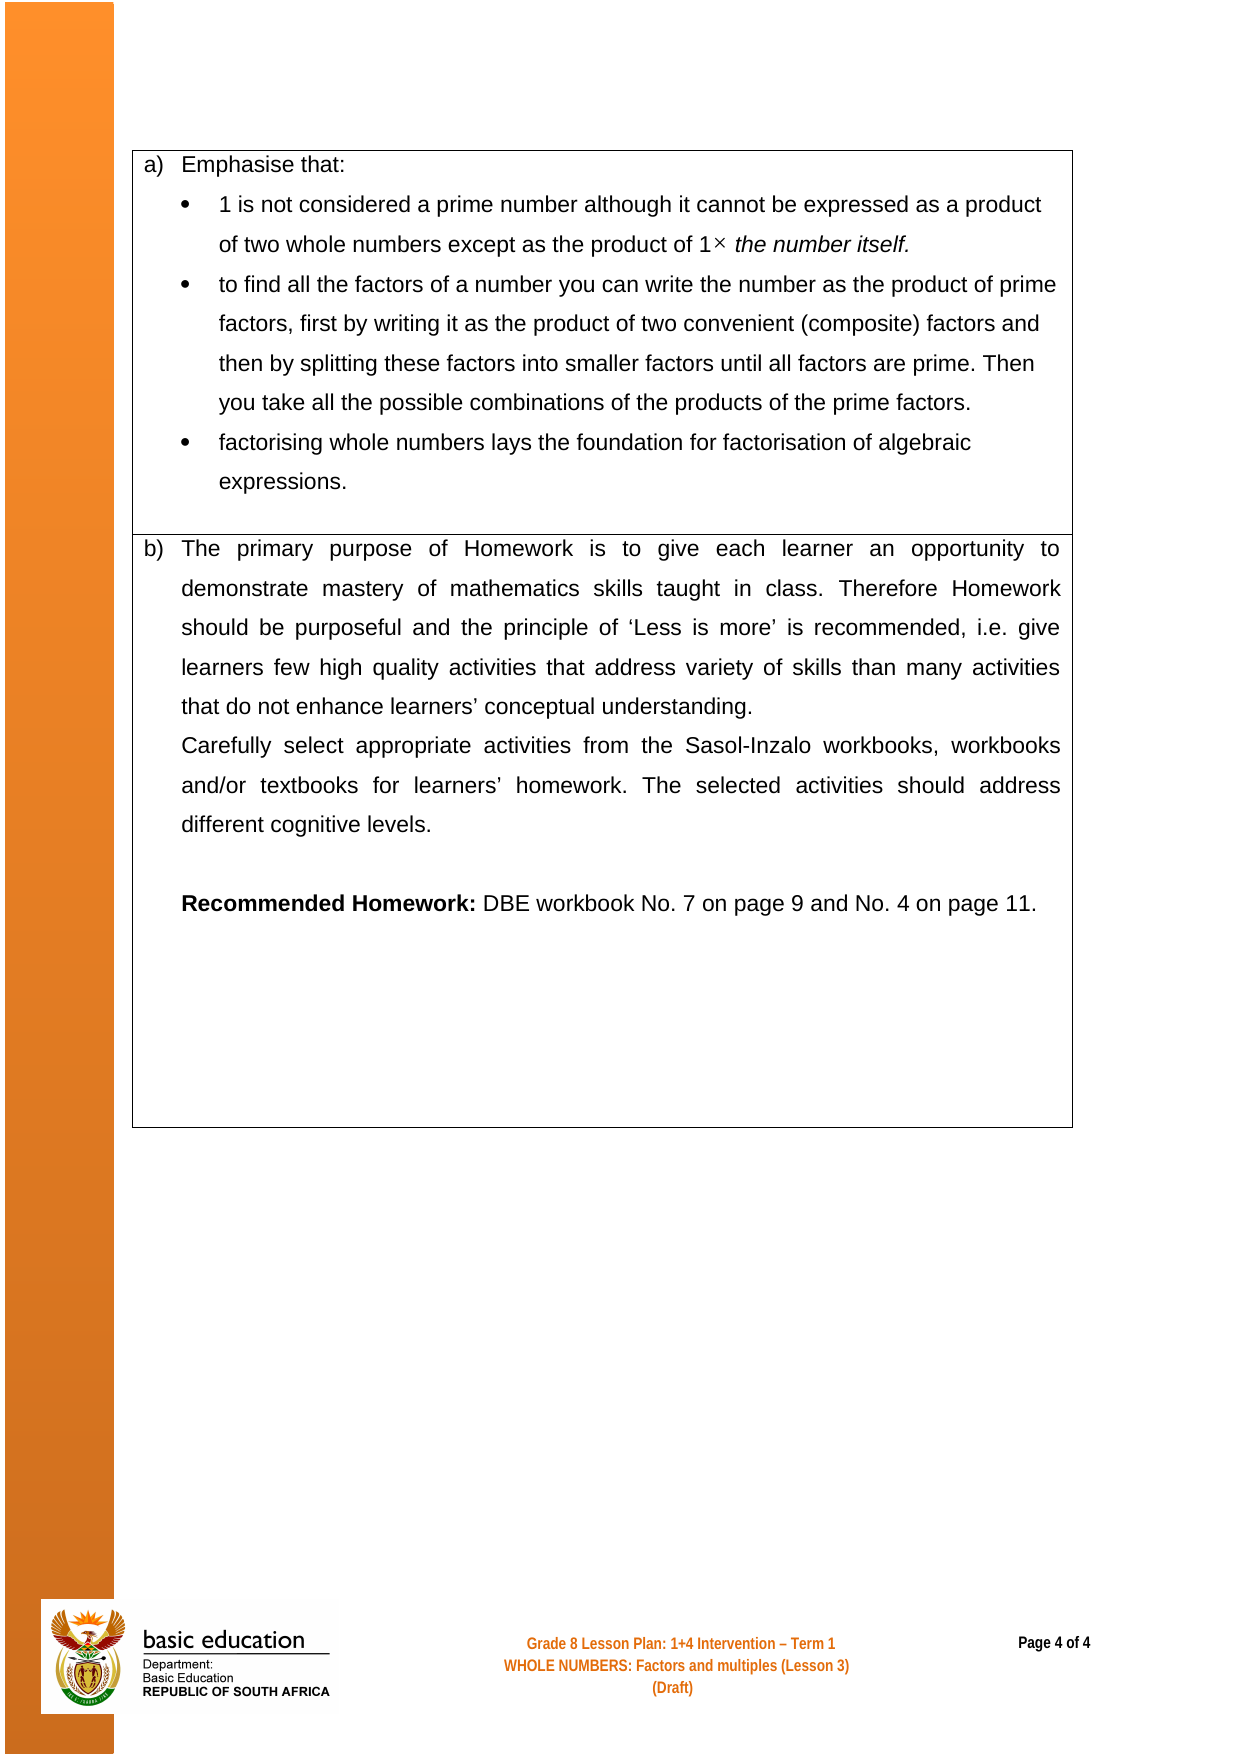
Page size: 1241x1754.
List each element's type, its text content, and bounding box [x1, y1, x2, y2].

table_cell Emphasise that: 1 is not considered a prime number although it cannot be expressed as a product of two whole numbers except as the product of 1 the number itself. to find all the factors of a number you can write the number as the product of prime factors, first by writing it as the product of two convenient (composite) factors and then by splitting these factors into smaller factors until all factors are prime. Then you take all the possible combinations of the products of the prime factors. factorising whole numbers lays the foundation for factorisation of algebraic expressions. [133, 151, 1072, 534]
table_cell The primary purpose of Homework is to give each learner an opportunity to demonstrate mastery of mathematics skills taught in class. Therefore Homework should be purposeful and the principle of ‘Less is more’ is recommended, i.e. give learners few high quality activities that address variety of skills than many activities that do not enhance learners’ conceptual understanding. Carefully select appropriate activities from the Sasol-Inzalo workbooks, workbooks and/or textbooks for learners’ homework. The selected activities should address different cognitive levels. Recommended Homework: DBE workbook No. 7 on page 9 and No. 4 on page 11. [133, 535, 1072, 1127]
picture [41, 1599, 339, 1714]
